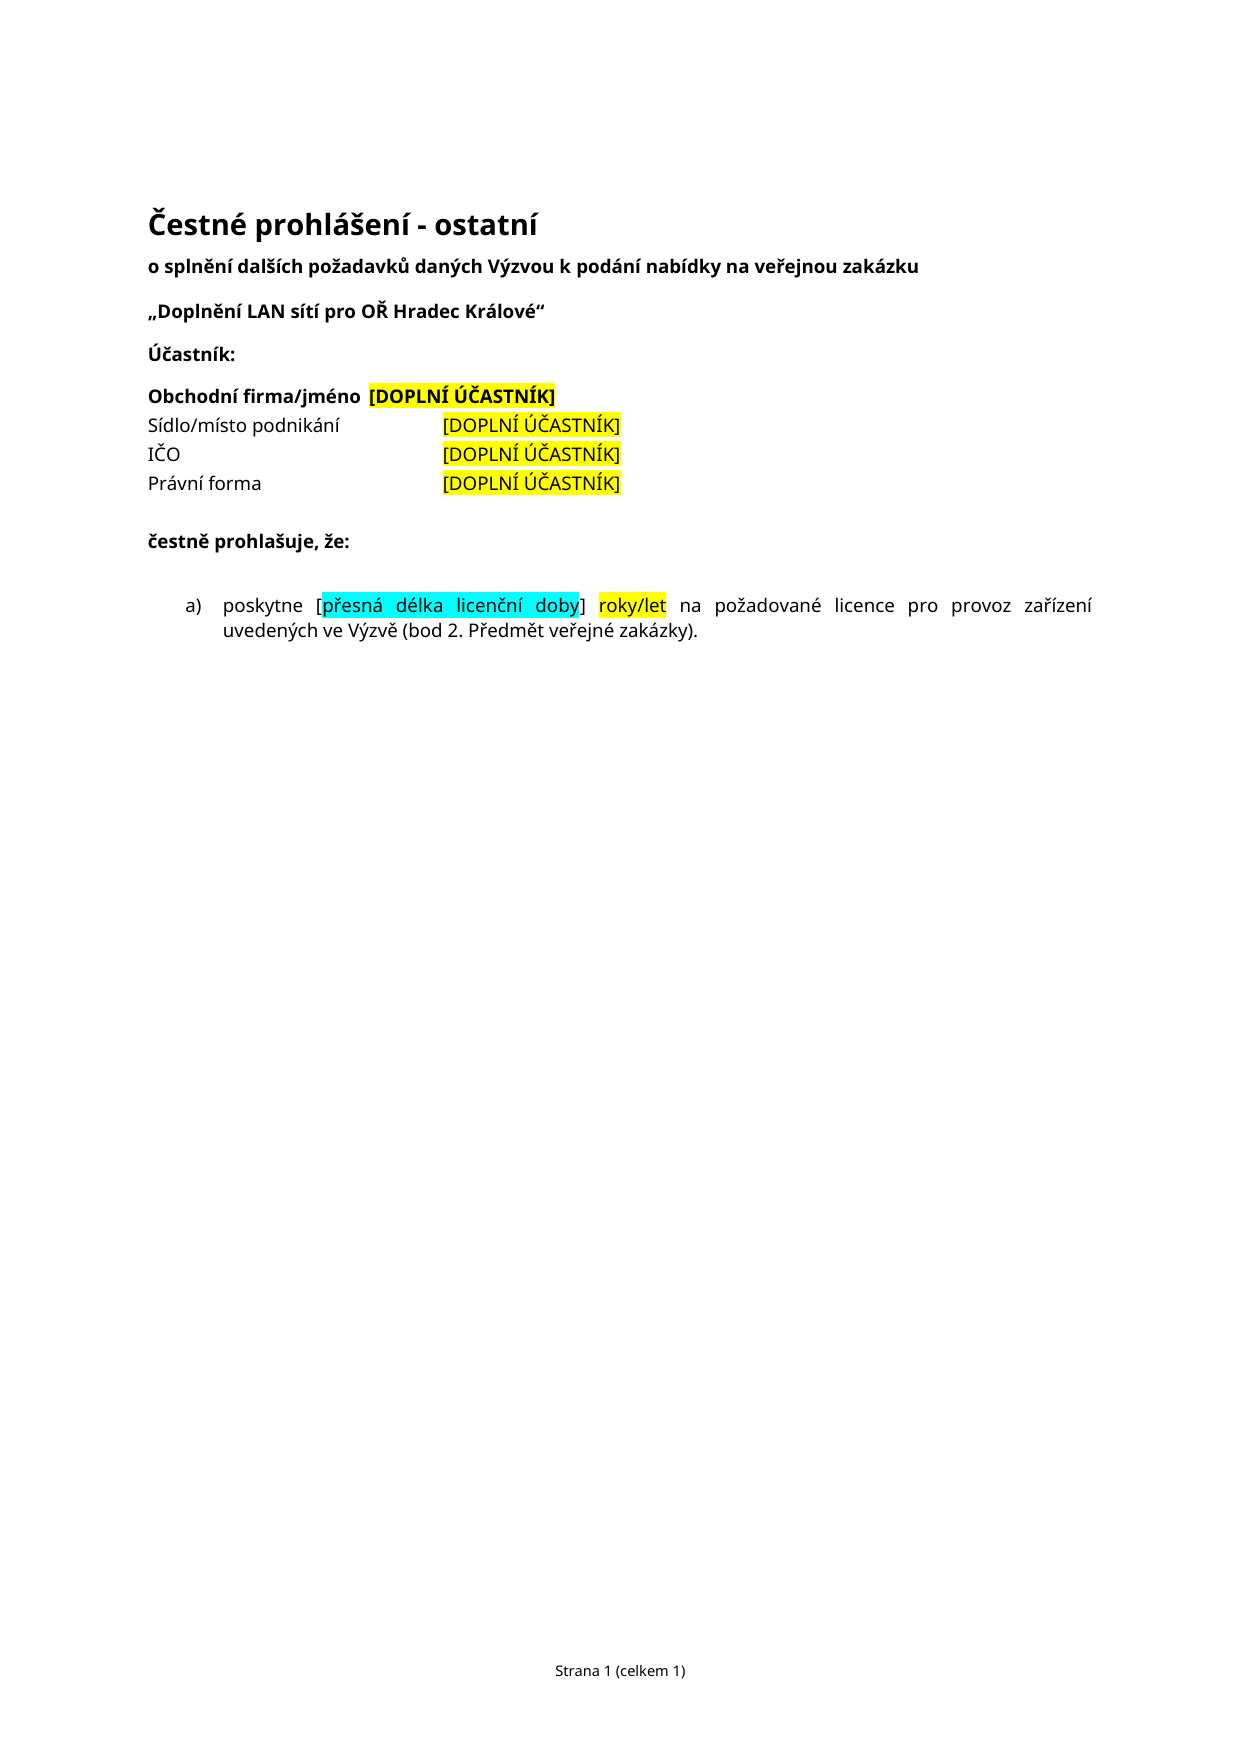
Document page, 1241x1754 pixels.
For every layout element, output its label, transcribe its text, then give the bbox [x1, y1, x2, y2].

text IČO [DOPLNÍ ÚČASTNÍK] [148, 438, 1092, 467]
text o splnění dalších požadavků daných Výzvou k podání nabídky na veřejnou zakázku [148, 253, 1092, 278]
text „Doplnění LAN sítí pro OŘ Hradec Králové“ [148, 291, 1092, 324]
text čestně prohlašuje, že: [148, 521, 1092, 554]
list poskytne [přesná délka licenční doby] roky/let na požadované licence pro provoz zařízení uvedených ve Výzvě (bod 2. Předmět veřejné zakázky). [185, 592, 1092, 643]
text Obchodní firma/jméno [DOPLNÍ ÚČASTNÍK] [148, 380, 1092, 409]
text Čestné prohlášení - ostatní [148, 216, 1092, 241]
text Právní forma [DOPLNÍ ÚČASTNÍK] [148, 467, 1092, 496]
text Účastník: [148, 336, 1092, 367]
text Sídlo/místo podnikání [DOPLNÍ ÚČASTNÍK] [148, 409, 1092, 438]
